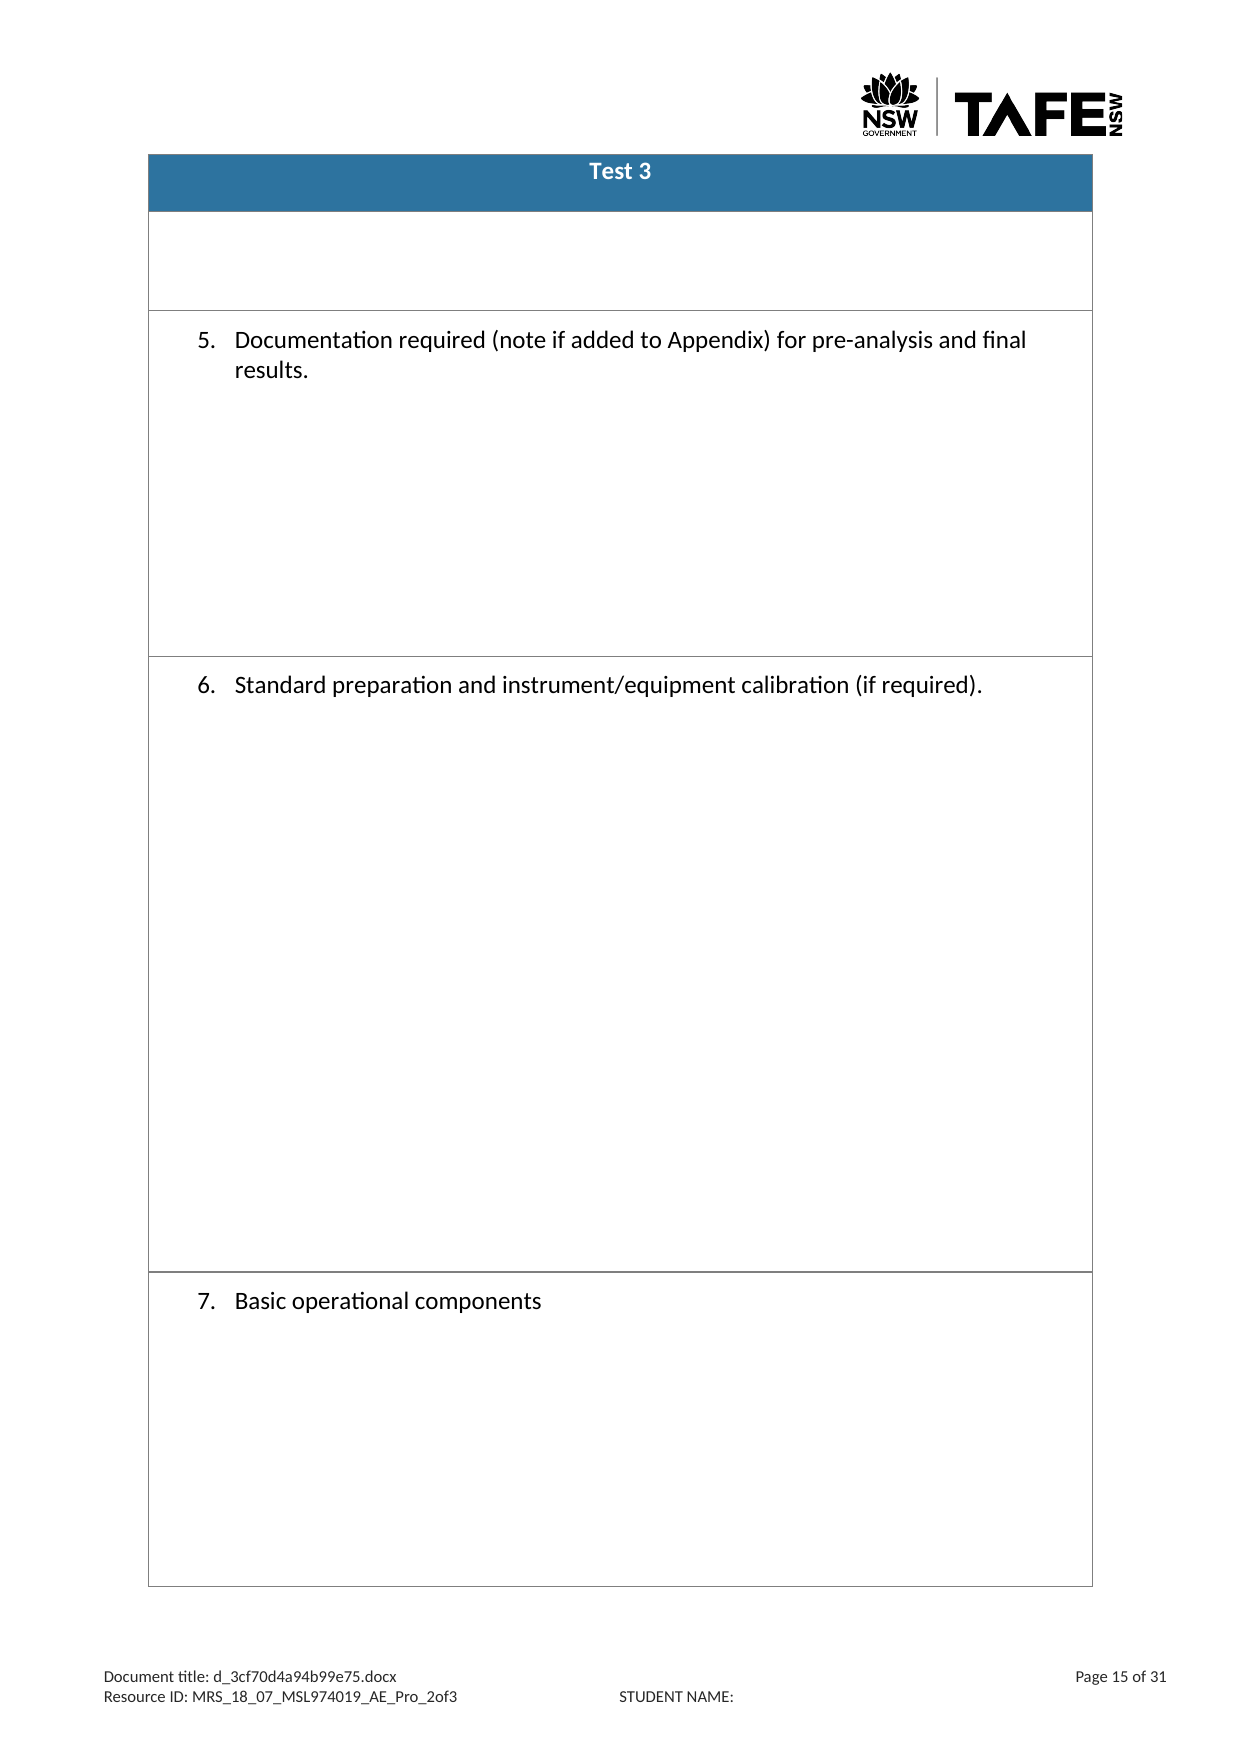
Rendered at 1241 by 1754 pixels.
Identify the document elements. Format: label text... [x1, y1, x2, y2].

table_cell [149, 212, 1092, 310]
table_cell Standard preparation and instrument/equipment calibration (if required). [149, 657, 1092, 1271]
table_cell Basic operational components [149, 1273, 1092, 1586]
table_header Test 3 [149, 155, 1092, 211]
picture [861, 71, 1123, 137]
table_cell Documentation required (note if added to Appendix) for pre-analysis and final results. [149, 311, 1092, 656]
